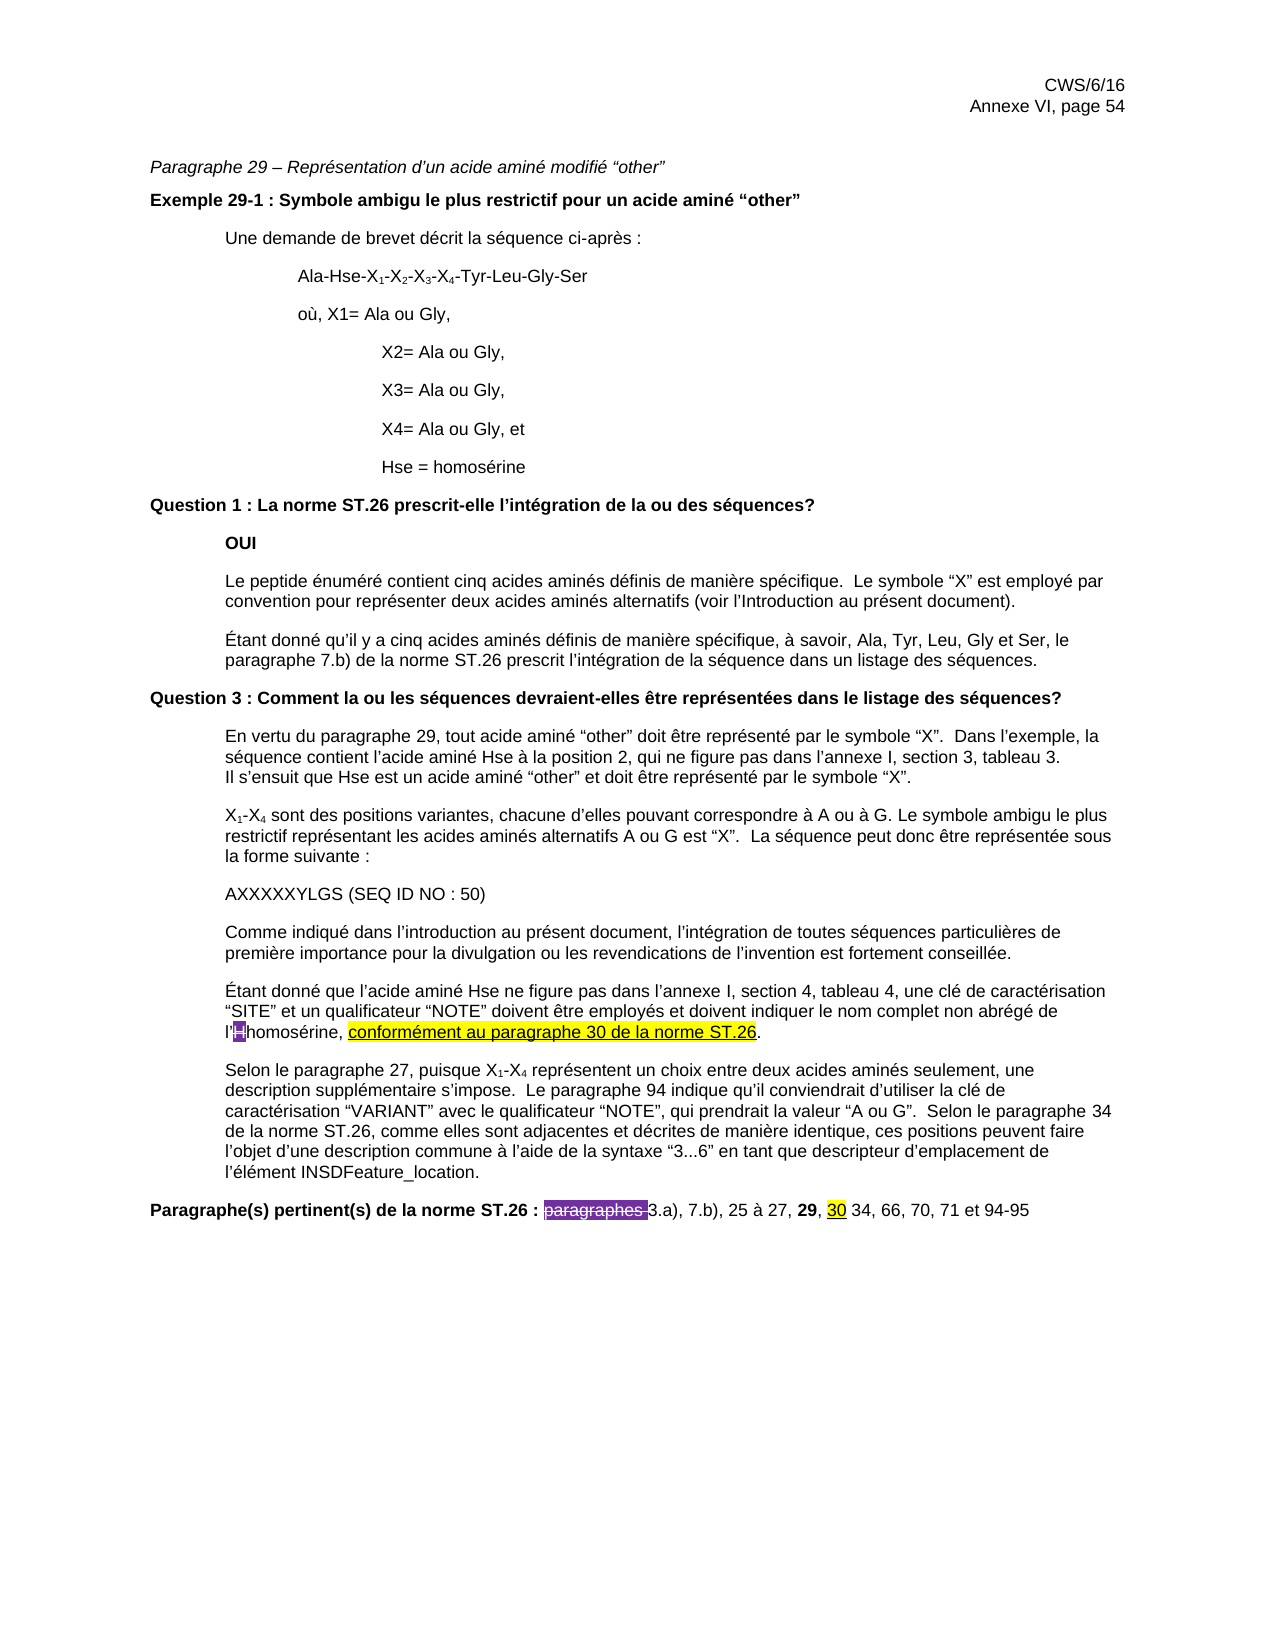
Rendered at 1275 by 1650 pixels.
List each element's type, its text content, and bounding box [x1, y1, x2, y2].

subtitle Paragraphe 29 – Représentation d’un acide aminé modifié “other” [150, 157, 1125, 177]
text X2= Ala ou Gly, [372, 342, 1125, 362]
text Hse = homosérine [372, 456, 1125, 477]
text X4= Ala ou Gly, et [372, 418, 1125, 439]
text où, X1= Ala ou Gly, [298, 304, 1125, 324]
text Comme indiqué dans l’introduction au présent document, l’intégration de toutes séquences particulières de première importance pour la divulgation ou les revendications de l’invention est fortement conseillée. [225, 922, 1125, 963]
text Exemple 29-1 : Symbole ambigu le plus restrictif pour un acide aminé “other” [150, 189, 1125, 210]
text Une demande de brevet décrit la séquence ci-après : [225, 228, 1125, 248]
text En vertu du paragraphe 29, tout acide aminé “other” doit être représenté par le symbole “X”. Dans l’exemple, la séquence contient l’acide aminé Hse à la position 2, qui ne figure pas dans l’annexe I, section 3, tableau 3. Il s’ensuit que Hse est un acide aminé “other” et doit être représenté par le symbole “X”. [225, 726, 1125, 787]
text Selon le paragraphe 27, puisque X1-X4 représentent un choix entre deux acides aminés seulement, une description supplémentaire s’impose. Le paragraphe 94 indique qu’il conviendrait d’utiliser la clé de caractérisation “VARIANT” avec le qualificateur “NOTE”, qui prendrait la valeur “A ou G”. Selon le paragraphe 34 de la norme ST.26, comme elles sont adjacentes et décrites de manière identique, ces positions peuvent faire l’objet d’une description commune à l’aide de la syntaxe “3...6” en tant que descripteur d’emplacement de l’élément INSDFeature_location. [225, 1059, 1125, 1182]
text OUI [225, 533, 1125, 553]
text Étant donné que l’acide aminé Hse ne figure pas dans l’annexe I, section 4, tableau 4, une clé de caractérisation “SITE” et un qualificateur “NOTE” doivent être employés et doivent indiquer le nom complet non abrégé de l’Hhomosérine, conformément au paragraphe 30 de la norme ST.26. [225, 981, 1125, 1042]
text AXXXXXYLGS (SEQ ID NO : 50) [225, 884, 1125, 904]
text Ala-Hse-X1-X2-X3-X4-Tyr-Leu-Gly-Ser [298, 266, 1125, 286]
text Question 3 : Comment la ou les séquences devraient-elles être représentées dans le listage des séquences? [150, 688, 1125, 708]
text Paragraphe(s) pertinent(s) de la norme ST.26 : paragraphes 3.a), 7.b), 25 à 27, 29, 30 34, 66, 70, 71 et 94-95 [150, 1200, 544, 1220]
text Question 1 : La norme ST.26 prescrit-elle l’intégration de la ou des séquences? [150, 494, 1125, 515]
text X1-X4 sont des positions variantes, chacune d’elles pouvant correspondre à A ou à G. Le symbole ambigu le plus restrictif représentant les acides aminés alternatifs A ou G est “X”. La séquence peut donc être représentée sous la forme suivante : [225, 805, 1125, 866]
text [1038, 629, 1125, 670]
text X3= Ala ou Gly, [372, 380, 1125, 401]
